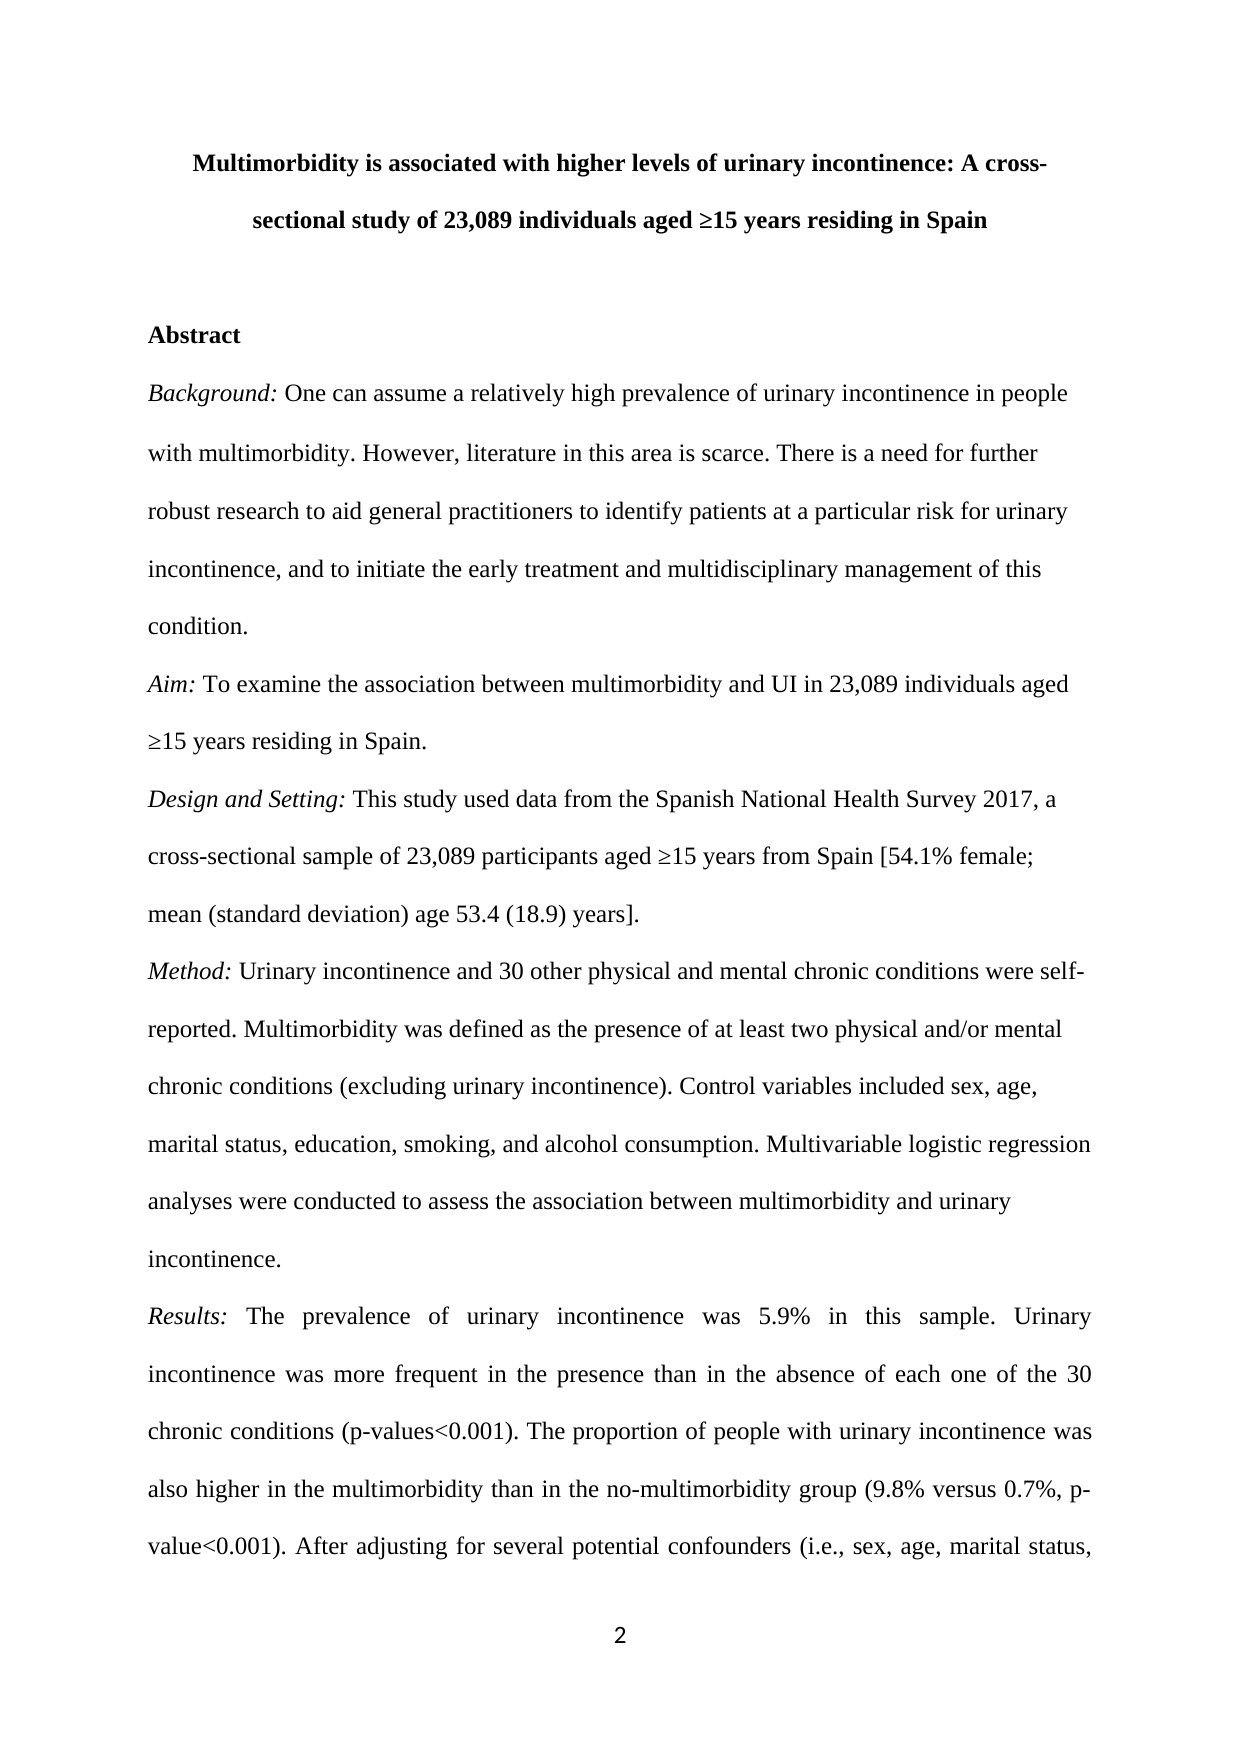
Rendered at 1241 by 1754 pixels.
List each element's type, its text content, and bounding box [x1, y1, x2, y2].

subtitle Abstract [148, 320, 1093, 349]
text Aim: To examine the association between multimorbidity and UI in 23,089 individuals aged ≥15 years residing in Spain. [148, 669, 1093, 755]
text Method: Urinary incontinence and 30 other physical and mental chronic conditions were self-reported. Multimorbidity was defined as the presence of at least two physical and/or mental chronic conditions (excluding urinary incontinence). Control variables included sex, age, marital status, education, smoking, and alcohol consumption. Multivariable logistic regression analyses were conducted to assess the association between multimorbidity and urinary incontinence. [148, 956, 1093, 1272]
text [148, 1301, 1093, 1560]
text Design and Setting: This study used data from the Spanish National Health Survey 2017, a cross-sectional sample of 23,089 participants aged ≥15 years from Spain [54.1% female; mean (standard deviation) age 53.4 (18.9) years]. [148, 784, 1093, 927]
text Background: One can assume a relatively high prevalence of urinary incontinence in people with multimorbidity. However, literature in this area is scarce. There is a need for further robust research to aid general practitioners to identify patients at a particular risk for urinary incontinence, and to initiate the early treatment and multidisciplinary management of this condition. [148, 378, 1093, 640]
text Multimorbidity is associated with higher levels of urinary incontinence: A cross-sectional study of 23,089 individuals aged ≥15 years residing in Spain [148, 148, 1093, 234]
